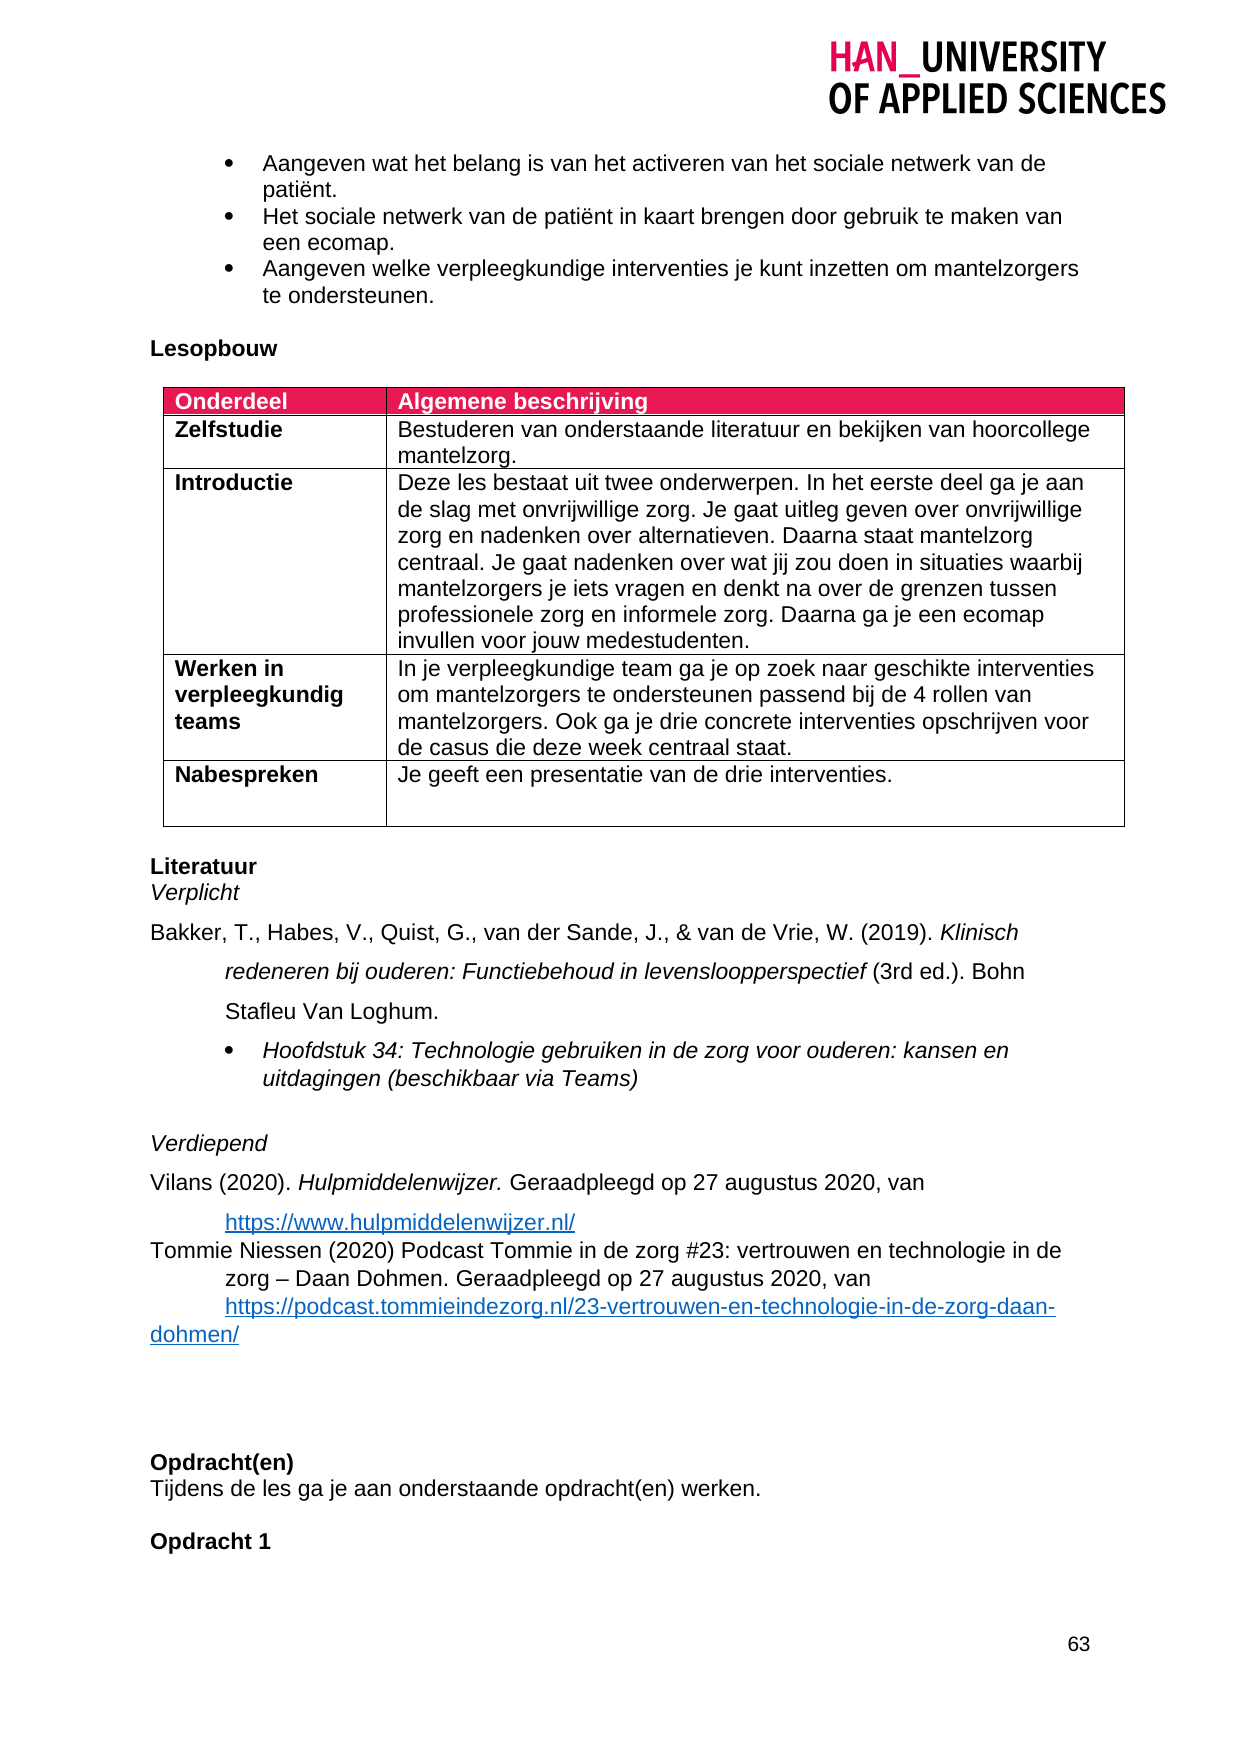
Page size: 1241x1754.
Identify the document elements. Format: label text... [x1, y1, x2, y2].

table_cell Bestuderen van onderstaande literatuur en bekijken van hoorcollege mantelzorg. [387, 416, 1124, 468]
text Verdiepend [150, 1129, 1090, 1156]
table_cell Zelfstudie [164, 416, 386, 468]
text Lesopbouw [150, 334, 1090, 361]
text Opdracht 1 [150, 1528, 1090, 1554]
picture [0, 0, 1241, 212]
text Vilans (2020). Hulpmiddelenwijzer. Geraadpleegd op 27 augustus 2020, van [150, 1169, 1090, 1195]
table_cell Je geeft een presentatie van de drie interventies. [387, 761, 1124, 826]
list Hoofdstuk 34: Technologie gebruiken in de zorg voor ouderen: kansen en uitdagingen (beschikbaar via Teams) [225, 1037, 1090, 1092]
list Het sociale netwerk van de patiënt in kaart brengen door gebruik te maken van een ecomap. [225, 203, 1090, 255]
table_cell In je verpleegkundige team ga je op zoek naar geschikte interventies om mantelzorgers te ondersteunen passend bij de 4 rollen van mantelzorgers. Ook ga je drie concrete interventies opschrijven voor de casus die deze week centraal staat. [387, 655, 1124, 760]
table_cell Nabespreken [164, 761, 386, 826]
text Bakker, T., Habes, V., Quist, G., van der Sande, J., & van de Vrie, W. (2019). Klinisch redeneren bij ouderen: Functiebehoud in levensloopperspectief (3rd ed.). Bohn Stafleu Van Loghum. [150, 919, 1090, 1024]
list Aangeven welke verpleegkundige interventies je kunt inzetten om mantelzorgers te ondersteunen. [225, 255, 1090, 308]
text https://www.hulpmiddelenwijzer.nl/ [150, 1208, 1090, 1235]
text Tommie Niessen (2020) Podcast Tommie in de zorg #23: vertrouwen en technologie in de zorg – Daan Dohmen. Geraadpleegd op 27 augustus 2020, van https://podcast.tommieindezorg.nl/23-vertrouwen-en-technologie-in-de-zorg-daan-dohmen/ [150, 1237, 1090, 1347]
table_header Onderdeel [164, 388, 386, 414]
text Literatuur [150, 853, 1090, 879]
table_header Algemene beschrijving [387, 388, 1124, 414]
list Aangeven wat het belang is van het activeren van het sociale netwerk van de patiënt. [225, 150, 1090, 203]
table_cell Deze les bestaat uit twee onderwerpen. In het eerste deel ga je aan de slag met onvrijwillige zorg. Je gaat uitleg geven over onvrijwillige zorg en nadenken over alternatieven. Daarna staat mantelzorg centraal. Je gaat nadenken over wat jij zou doen in situaties waarbij mantelzorgers je iets vragen en denkt na over de grenzen tussen professionele zorg en informele zorg. Daarna ga je een ecomap invullen voor jouw medestudenten. [387, 469, 1124, 654]
table_cell Werken in verpleegkundig teams [164, 655, 386, 760]
text Verplicht [150, 879, 1090, 906]
text Tijdens de les ga je aan onderstaande opdracht(en) werken. [150, 1475, 1090, 1502]
text Opdracht(en) [150, 1449, 1090, 1475]
table_cell Introductie [164, 469, 386, 654]
